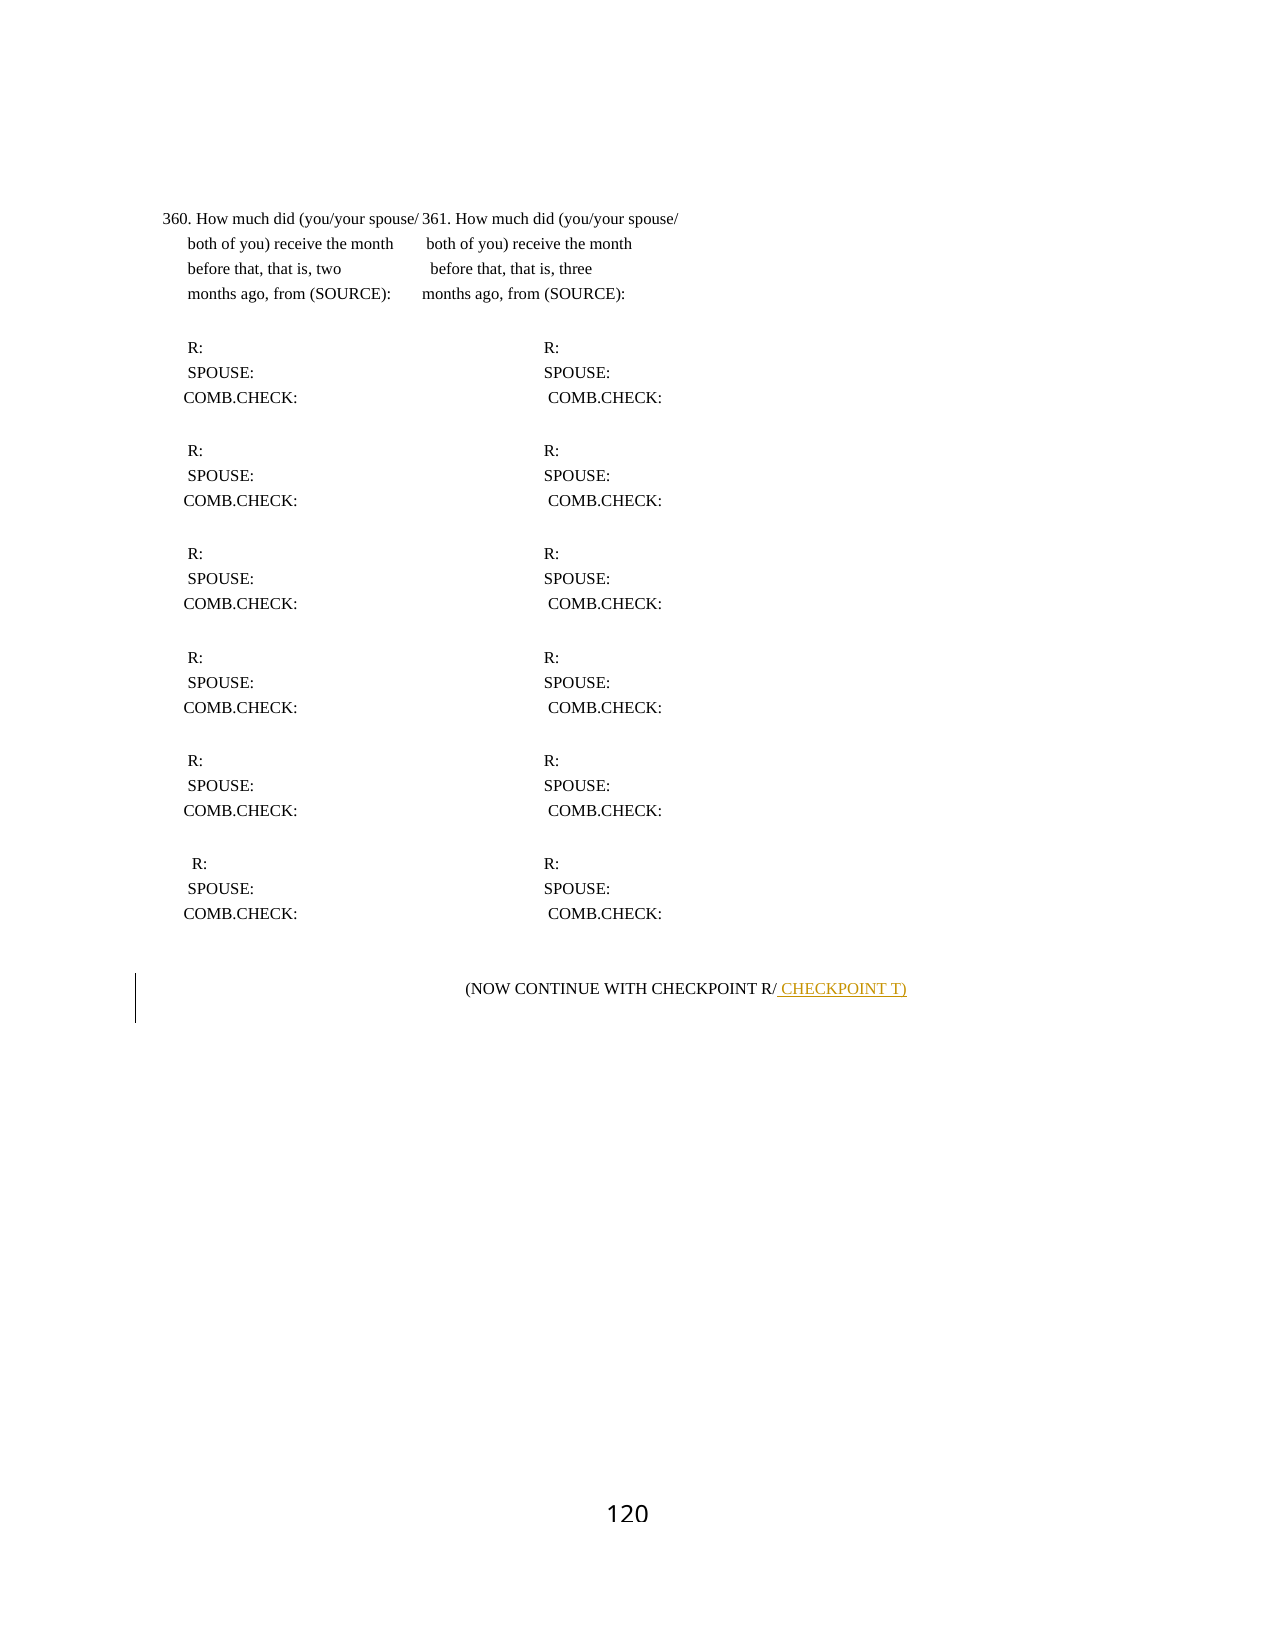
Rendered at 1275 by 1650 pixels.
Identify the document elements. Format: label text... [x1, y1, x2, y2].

text SPOUSE: SPOUSE: [150, 873, 1209, 898]
text R: R: [150, 332, 1209, 357]
text R: R: [150, 642, 1209, 667]
text (NOW CONTINUE WITH CHECKPOINT R/ [150, 973, 1209, 998]
text SPOUSE: SPOUSE: [150, 563, 1209, 588]
text R: R: [150, 745, 1209, 770]
text before that, that is, two before that, that is, three [150, 253, 1209, 278]
text months ago, from (SOURCE): months ago, from (SOURCE): [150, 278, 1209, 303]
text 360. How much did (you/your spouse/ 361. How much did (you/your spouse/ [150, 203, 1209, 228]
text SPOUSE: SPOUSE: [150, 667, 1209, 692]
text SPOUSE: SPOUSE: [150, 357, 1209, 382]
text COMB.CHECK: COMB.CHECK: [150, 382, 1209, 407]
text both of you) receive the month both of you) receive the month [150, 228, 1209, 253]
text R: R: [150, 848, 1209, 873]
text SPOUSE: SPOUSE: [150, 460, 1209, 485]
text SPOUSE: SPOUSE: [150, 770, 1209, 795]
text R: R: [150, 435, 1209, 460]
text COMB.CHECK: COMB.CHECK: [150, 588, 1209, 613]
text R: R: [150, 538, 1209, 563]
text COMB.CHECK: COMB.CHECK: [150, 898, 1209, 923]
text COMB.CHECK: COMB.CHECK: [150, 485, 1209, 510]
text COMB.CHECK: COMB.CHECK: [150, 692, 1209, 717]
text COMB.CHECK: COMB.CHECK: [150, 795, 1209, 820]
